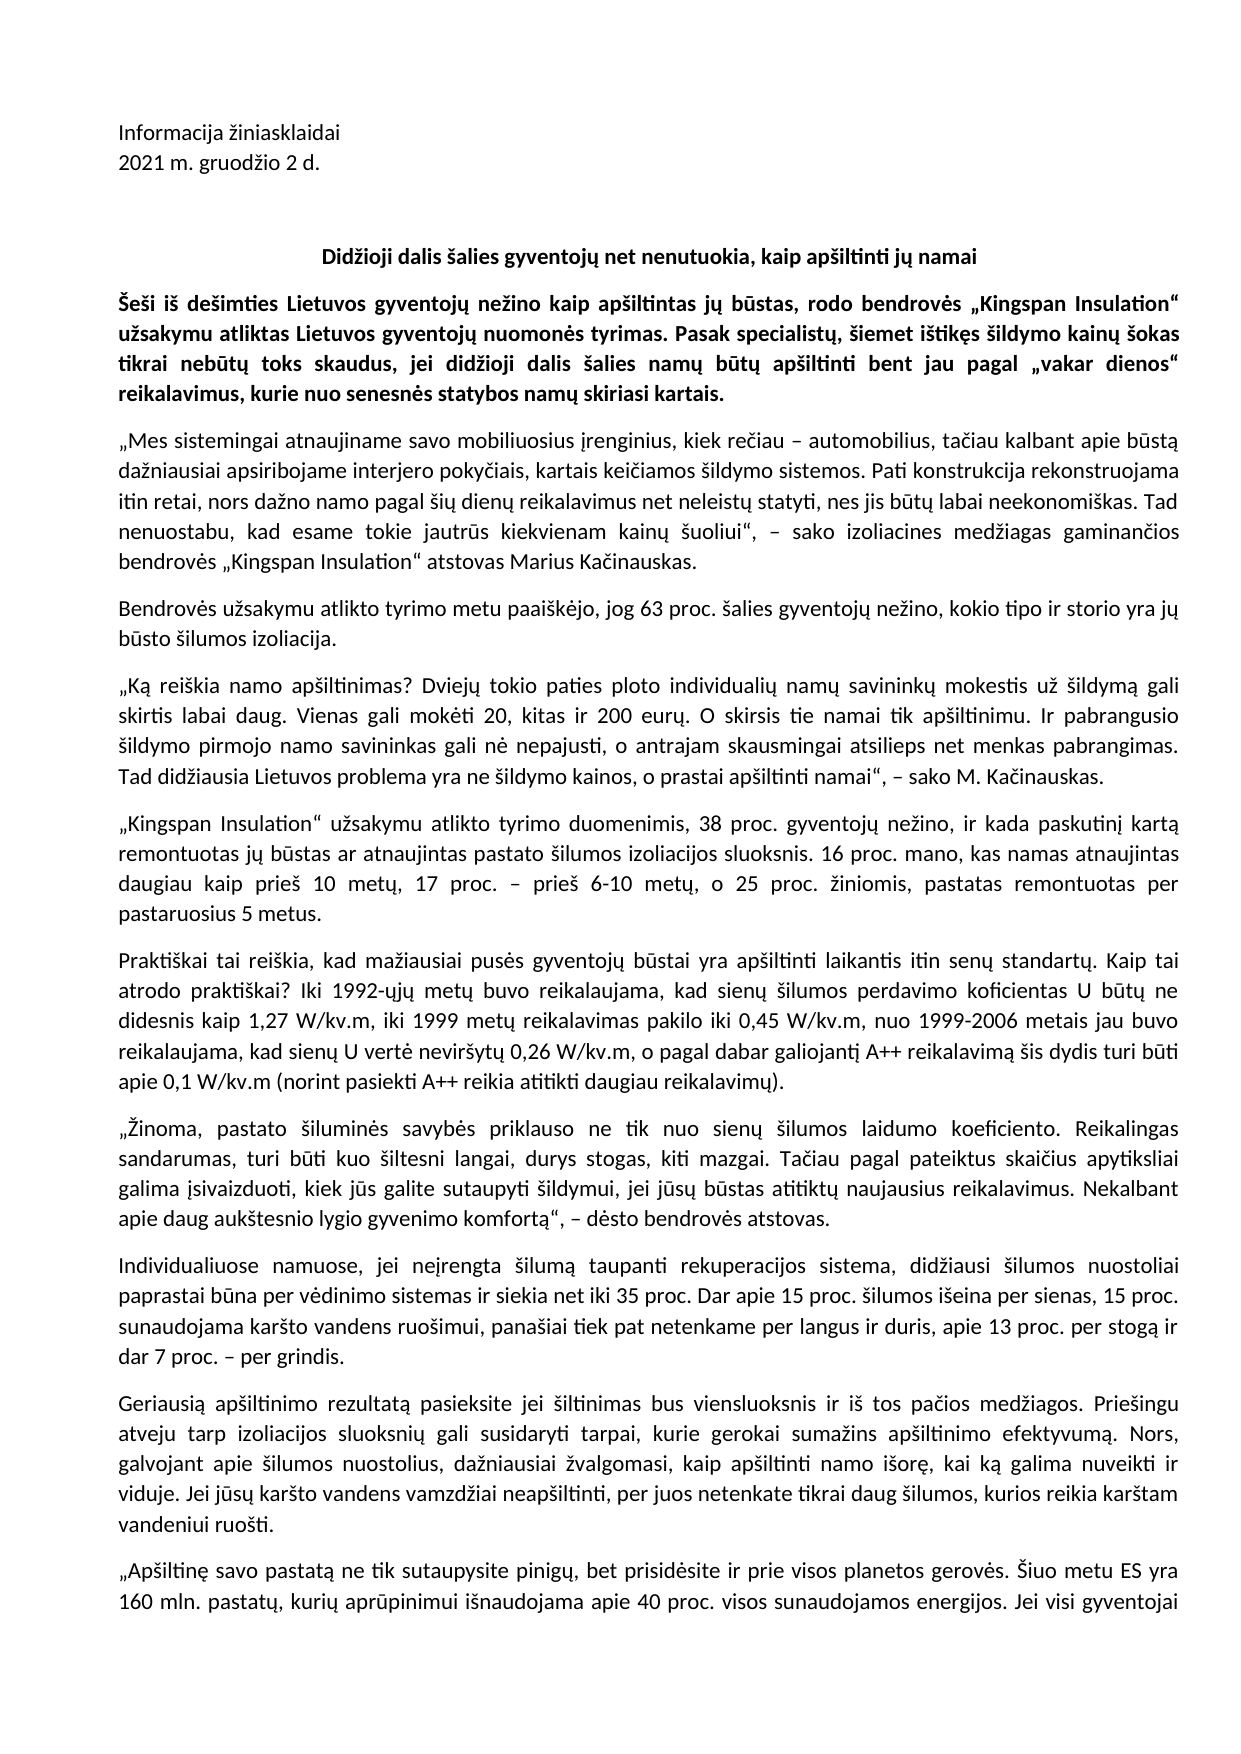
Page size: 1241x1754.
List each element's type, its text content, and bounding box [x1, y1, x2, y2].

text 2021 m. gruodžio 2 d. [118, 148, 1181, 176]
text Didžioji dalis šalies gyventojų net nenutuokia, kaip apšiltinti jų namai [118, 242, 1181, 270]
text „Kingspan Insulation“ užsakymu atlikto tyrimo duomenimis, 38 proc. gyventojų nežino, ir kada paskutinį kartą remontuotas jų būstas ar atnaujintas pastato šilumos izoliacijos sluoksnis. 16 proc. mano, kas namas atnaujintas daugiau kaip prieš 10 metų, 17 proc. – prieš 6-10 metų, o 25 proc. žiniomis, pastatas remontuotas per pastaruosius 5 metus. [118, 809, 1181, 927]
text „Mes sistemingai atnaujiname savo mobiliuosius įrenginius, kiek rečiau – automobilius, tačiau kalbant apie būstą dažniausiai apsiribojame interjero pokyčiais, kartais keičiamos šildymo sistemos. Pati konstrukcija rekonstruojama itin retai, nors dažno namo pagal šių dienų reikalavimus net neleistų statyti, nes jis būtų labai neekonomiškas. Tad nenuostabu, kad esame tokie jautrūs kiekvienam kainų šuoliui“, – sako izoliacines medžiagas gaminančios bendrovės „Kingspan Insulation“ atstovas Marius Kačinauskas. [118, 426, 1181, 575]
text Šeši iš dešimties Lietuvos gyventojų nežino kaip apšiltintas jų būstas, rodo bendrovės „Kingspan Insulation“ užsakymu atliktas Lietuvos gyventojų nuomonės tyrimas. Pasak specialistų, šiemet ištikęs šildymo kainų šokas tikrai nebūtų toks skaudus, jei didžioji dalis šalies namų būtų apšiltinti bent jau pagal „vakar dienos“ reikalavimus, kurie nuo senesnės statybos namų skiriasi kartais. [118, 289, 1181, 408]
text Individualiuose namuose, jei neįrengta šilumą taupanti rekuperacijos sistema, didžiausi šilumos nuostoliai paprastai būna per vėdinimo sistemas ir siekia net iki 35 proc. Dar apie 15 proc. šilumos išeina per sienas, 15 proc. sunaudojama karšto vandens ruošimui, panašiai tiek pat netenkame per langus ir duris, apie 13 proc. per stogą ir dar 7 proc. – per grindis. [118, 1251, 1181, 1370]
text Bendrovės užsakymu atlikto tyrimo metu paaiškėjo, jog 63 proc. šalies gyventojų nežino, kokio tipo ir storio yra jų būsto šilumos izoliacija. [118, 594, 1181, 652]
text „Žinoma, pastato šiluminės savybės priklauso ne tik nuo sienų šilumos laidumo koeficiento. Reikalingas sandarumas, turi būti kuo šiltesni langai, durys stogas, kiti mazgai. Tačiau pagal pateiktus skaičius apytiksliai galima įsivaizduoti, kiek jūs galite sutaupyti šildymui, jei jūsų būstas atitiktų naujausius reikalavimus. Nekalbant apie daug aukštesnio lygio gyvenimo komfortą“, – dėsto bendrovės atstovas. [118, 1114, 1181, 1233]
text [118, 1557, 1181, 1615]
text „Ką reiškia namo apšiltinimas? Dviejų tokio paties ploto individualių namų savininkų mokestis už šildymą gali skirtis labai daug. Vienas gali mokėti 20, kitas ir 200 eurų. O skirsis tie namai tik apšiltinimu. Ir pabrangusio šildymo pirmojo namo savininkas gali nė nepajusti, o antrajam skausmingai atsilieps net menkas pabrangimas. Tad didžiausia Lietuvos problema yra ne šildymo kainos, o prastai apšiltinti namai“, – sako M. Kačinauskas. [118, 671, 1181, 790]
text Geriausią apšiltinimo rezultatą pasieksite jei šiltinimas bus viensluoksnis ir iš tos pačios medžiagos. Priešingu atveju tarp izoliacijos sluoksnių gali susidaryti tarpai, kurie gerokai sumažins apšiltinimo efektyvumą. Nors, galvojant apie šilumos nuostolius, dažniausiai žvalgomasi, kaip apšiltinti namo išorę, kai ką galima nuveikti ir viduje. Jei jūsų karšto vandens vamzdžiai neapšiltinti, per juos netenkate tikrai daug šilumos, kurios reikia karštam vandeniui ruošti. [118, 1389, 1181, 1538]
text Informacija žiniasklaidai [118, 118, 1181, 146]
text Praktiškai tai reiškia, kad mažiausiai pusės gyventojų būstai yra apšiltinti laikantis itin senų standartų. Kaip tai atrodo praktiškai? Iki 1992-ųjų metų buvo reikalaujama, kad sienų šilumos perdavimo koficientas U būtų ne didesnis kaip 1,27 W/kv.m, iki 1999 metų reikalavimas pakilo iki 0,45 W/kv.m, nuo 1999-2006 metais jau buvo reikalaujama, kad sienų U vertė neviršytų 0,26 W/kv.m, o pagal dabar galiojantį A++ reikalavimą šis dydis turi būti apie 0,1 W/kv.m (norint pasiekti A++ reikia atitikti daugiau reikalavimų). [118, 946, 1181, 1095]
